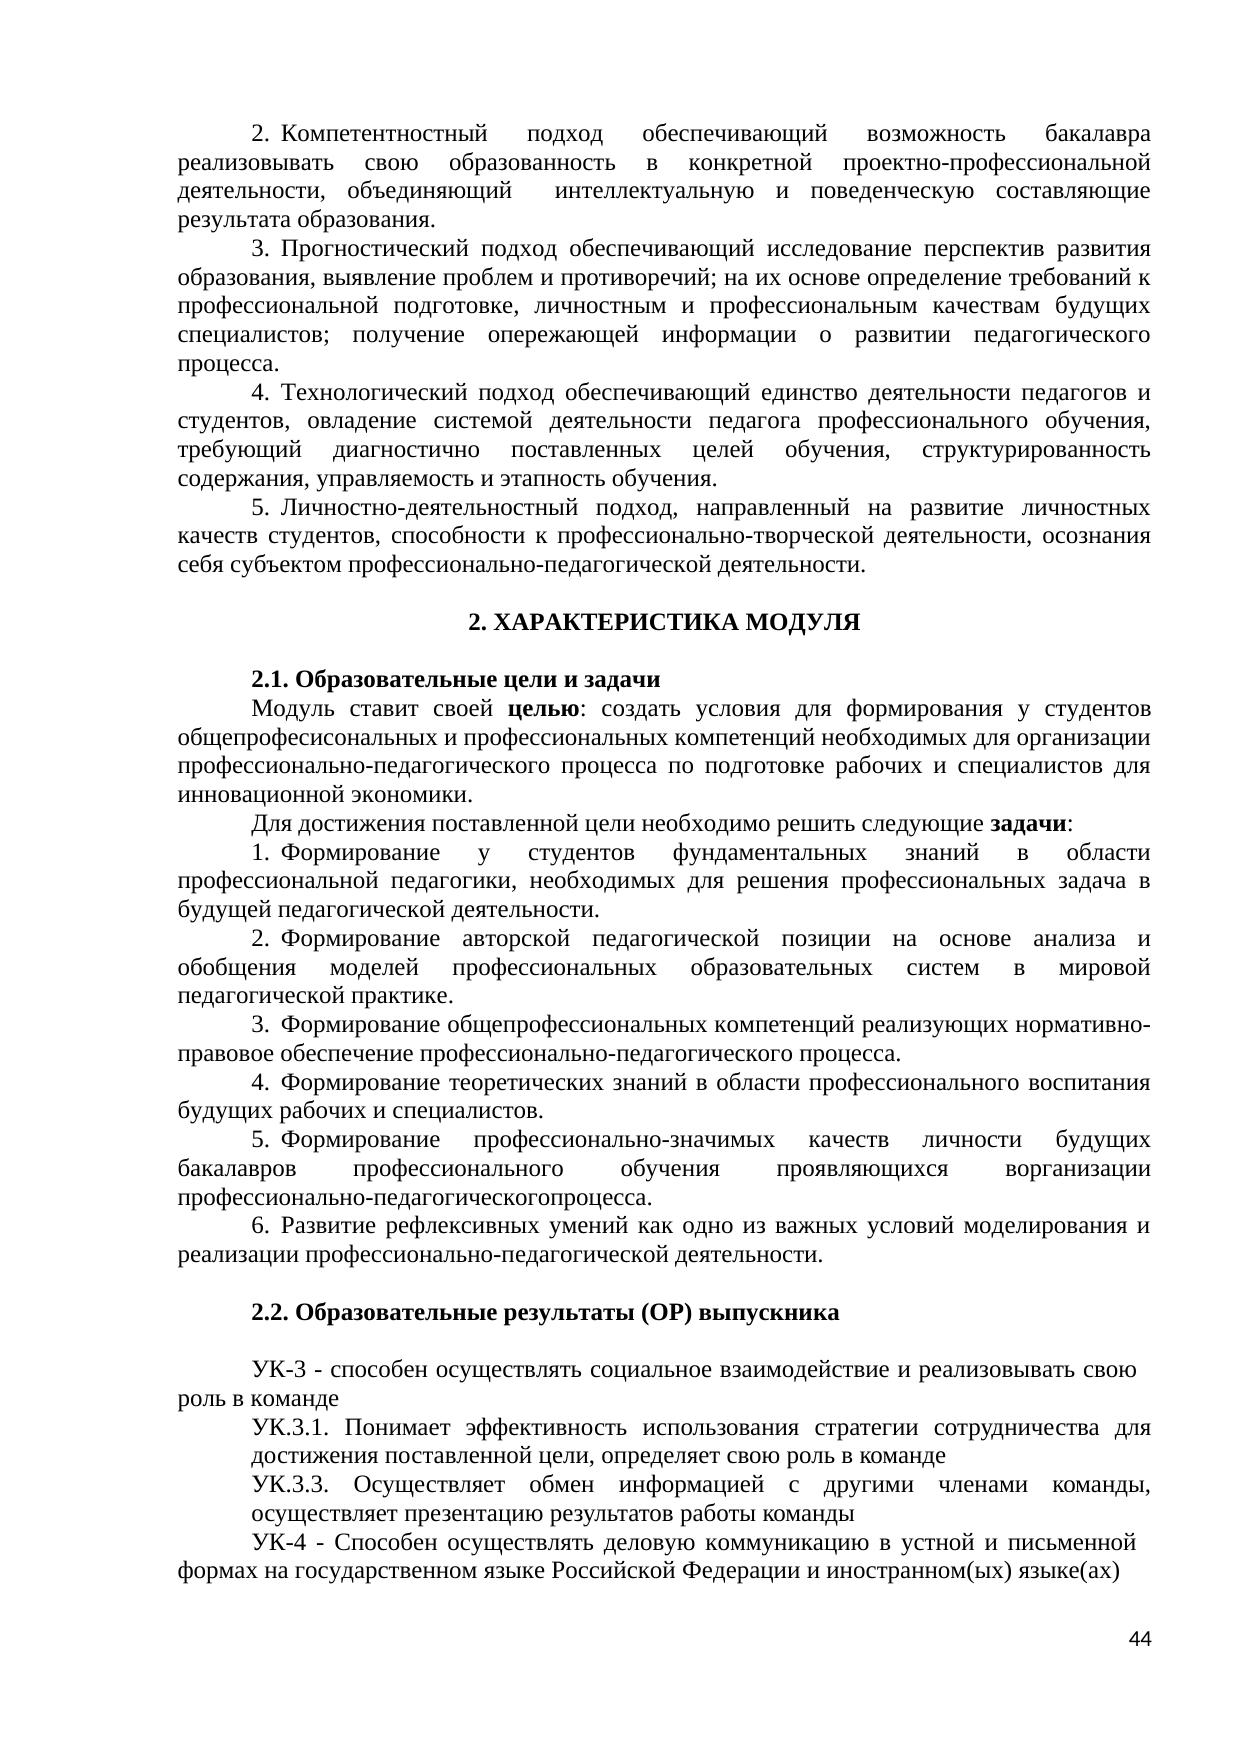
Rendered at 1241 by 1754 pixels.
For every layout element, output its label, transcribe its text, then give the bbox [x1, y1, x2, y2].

list Формирование профессионально-значимых качеств личности будущих бакалавров профессионального обучения проявляющихся ворганизации профессионально-педагогическогопроцесса. [177, 1124, 1152, 1211]
text Модуль ставит своей целью: создать условия для формирования у студентов общепрофесисональных и профессиональных компетенций необходимых для организации профессионально-педагогического процесса по подготовке рабочих и специалистов для инновационной экономики. [177, 693, 1152, 808]
list Технологический подход обеспечивающий единство деятельности педагогов и студентов, овладение системой деятельности педагога профессионального обучения, требующий диагностично поставленных целей обучения, структурированность содержания, управляемость и этапность обучения. [177, 377, 1152, 492]
list Личностно-деятельностный подход, направленный на развитие личностных качеств студентов, способности к профессионально-творческой деятельности, осознания себя субъектом профессионально-педагогической деятельности. [177, 492, 1152, 578]
list Формирование теоретических знаний в области профессионального воспитания будущих рабочих и специалистов. [177, 1067, 1152, 1124]
text УК-4 - Способен осуществлять деловую коммуникацию в устной и письменной формах на государственном языке Российской Федерации и иностранном(ых) языке(ах) [177, 1527, 1138, 1584]
text УК.3.3. Осуществляет обмен информацией с другими членами команды, осуществляет презентацию результатов работы команды [251, 1469, 1152, 1527]
list Развитие рефлексивных умений как одно из важных условий моделирования и реализации профессионально-педагогической деятельности. [177, 1211, 1152, 1268]
text 2.2. Образовательные результаты (ОР) выпускника [177, 1297, 1138, 1326]
list Формирование авторской педагогической позиции на основе анализа и обобщения моделей профессиональных образовательных систем в мировой педагогической практике. [177, 923, 1152, 1009]
text УК.3.1. Понимает эффективность использования стратегии сотрудничества для достижения поставленной цели, определяет свою роль в команде [251, 1412, 1152, 1469]
text Для достижения поставленной цели необходимо решить следующие задачи: [177, 808, 1152, 837]
list Формирование общепрофессиональных компетенций реализующих нормативно-правовое обеспечение профессионально-педагогического процесса. [177, 1009, 1152, 1067]
text 2. ХАРАКТЕРИСТИКА МОДУЛЯ [177, 607, 1152, 636]
list Компетентностный подход обеспечивающий возможность бакалавра реализовывать свою образованность в конкретной проектно-профессиональной деятельности, объединяющий интеллектуальную и поведенческую составляющие результата образования. [177, 118, 1152, 233]
text 2.1. Образовательные цели и задачи [177, 664, 1152, 693]
list Формирование у студентов фундаментальных знаний в области профессиональной педагогики, необходимых для решения профессиональных задача в будущей педагогической деятельности. [177, 837, 1152, 923]
list Прогностический подход обеспечивающий исследование перспектив развития образования, выявление проблем и противоречий; на их основе определение требований к профессиональной подготовке, личностным и профессиональным качествам будущих специалистов; получение опережающей информации о развитии педагогического процесса. [177, 233, 1152, 377]
text УК-3 - способен осуществлять социальное взаимодействие и реализовывать свою роль в команде [177, 1354, 1138, 1412]
